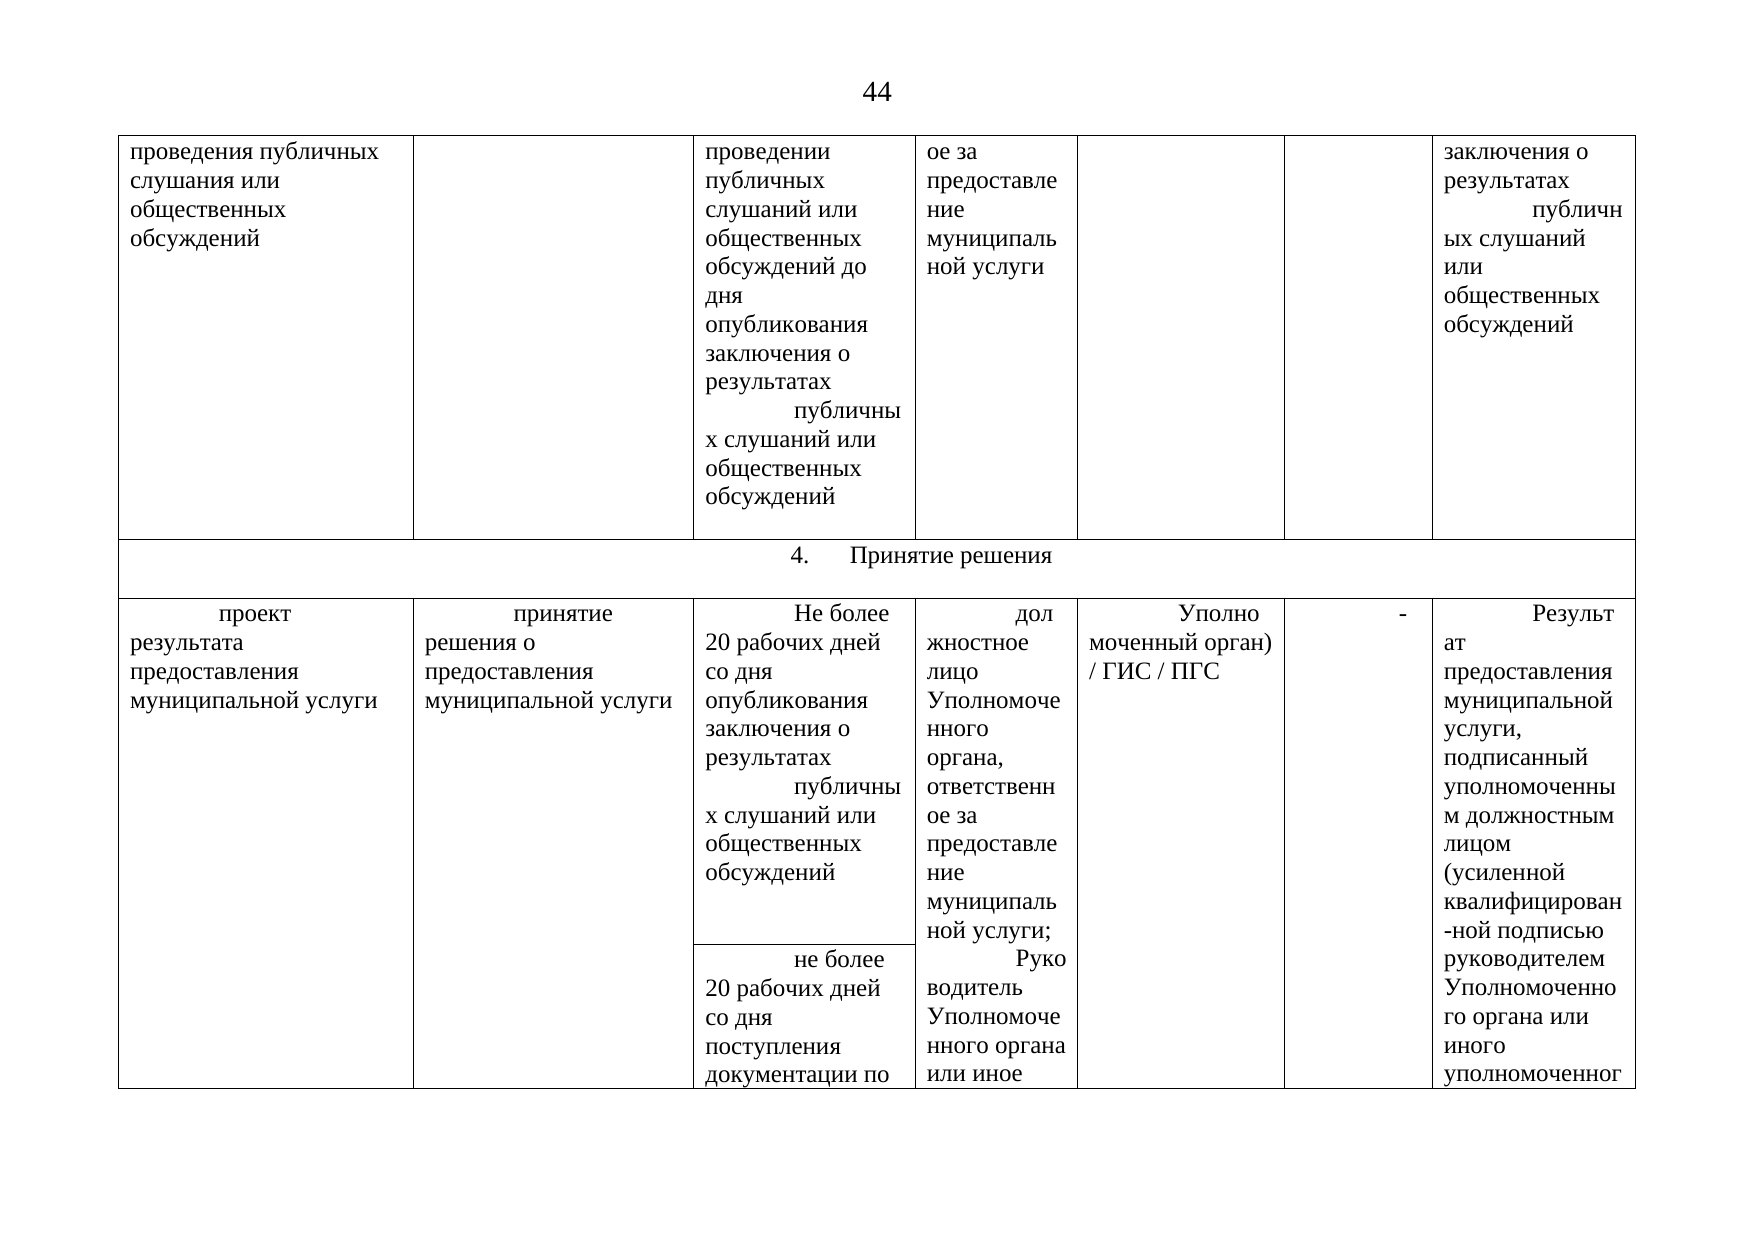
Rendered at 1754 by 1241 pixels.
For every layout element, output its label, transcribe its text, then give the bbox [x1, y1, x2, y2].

table_cell принятие решения о предоставления муниципальной услуги [414, 599, 693, 1088]
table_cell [916, 136, 1077, 539]
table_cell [1433, 136, 1635, 539]
table_cell - [1285, 599, 1432, 1088]
table_cell [1078, 136, 1284, 539]
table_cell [119, 136, 413, 539]
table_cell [414, 136, 693, 539]
table_cell 4. Принятие решения [119, 540, 1635, 597]
table_cell Уполномоченный орган) / ГИС / ПГС [1078, 599, 1284, 1088]
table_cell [694, 136, 915, 539]
table_cell должностное лицо Уполномоченного органа, ответственное за предоставление муниципальной услуги; Руководитель Уполномоченного органа или иное уполномоченное им лицо [916, 599, 1077, 1088]
table_cell [1285, 136, 1432, 539]
table_cell Не более 20 рабочих дней со дня опубликования заключения о результатах публичных слушаний или общественных обсуждений [694, 599, 915, 943]
table_cell Результат предоставления муниципальной услуги, подписанный уполномоченным должностным лицом (усиленной квалифицирован-ной подписью руководителем Уполномоченного органа или иного уполномоченного им лица) [1433, 599, 1635, 1088]
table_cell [694, 945, 915, 1088]
table_cell проект результата предоставления муниципальной услуги [119, 599, 413, 1088]
